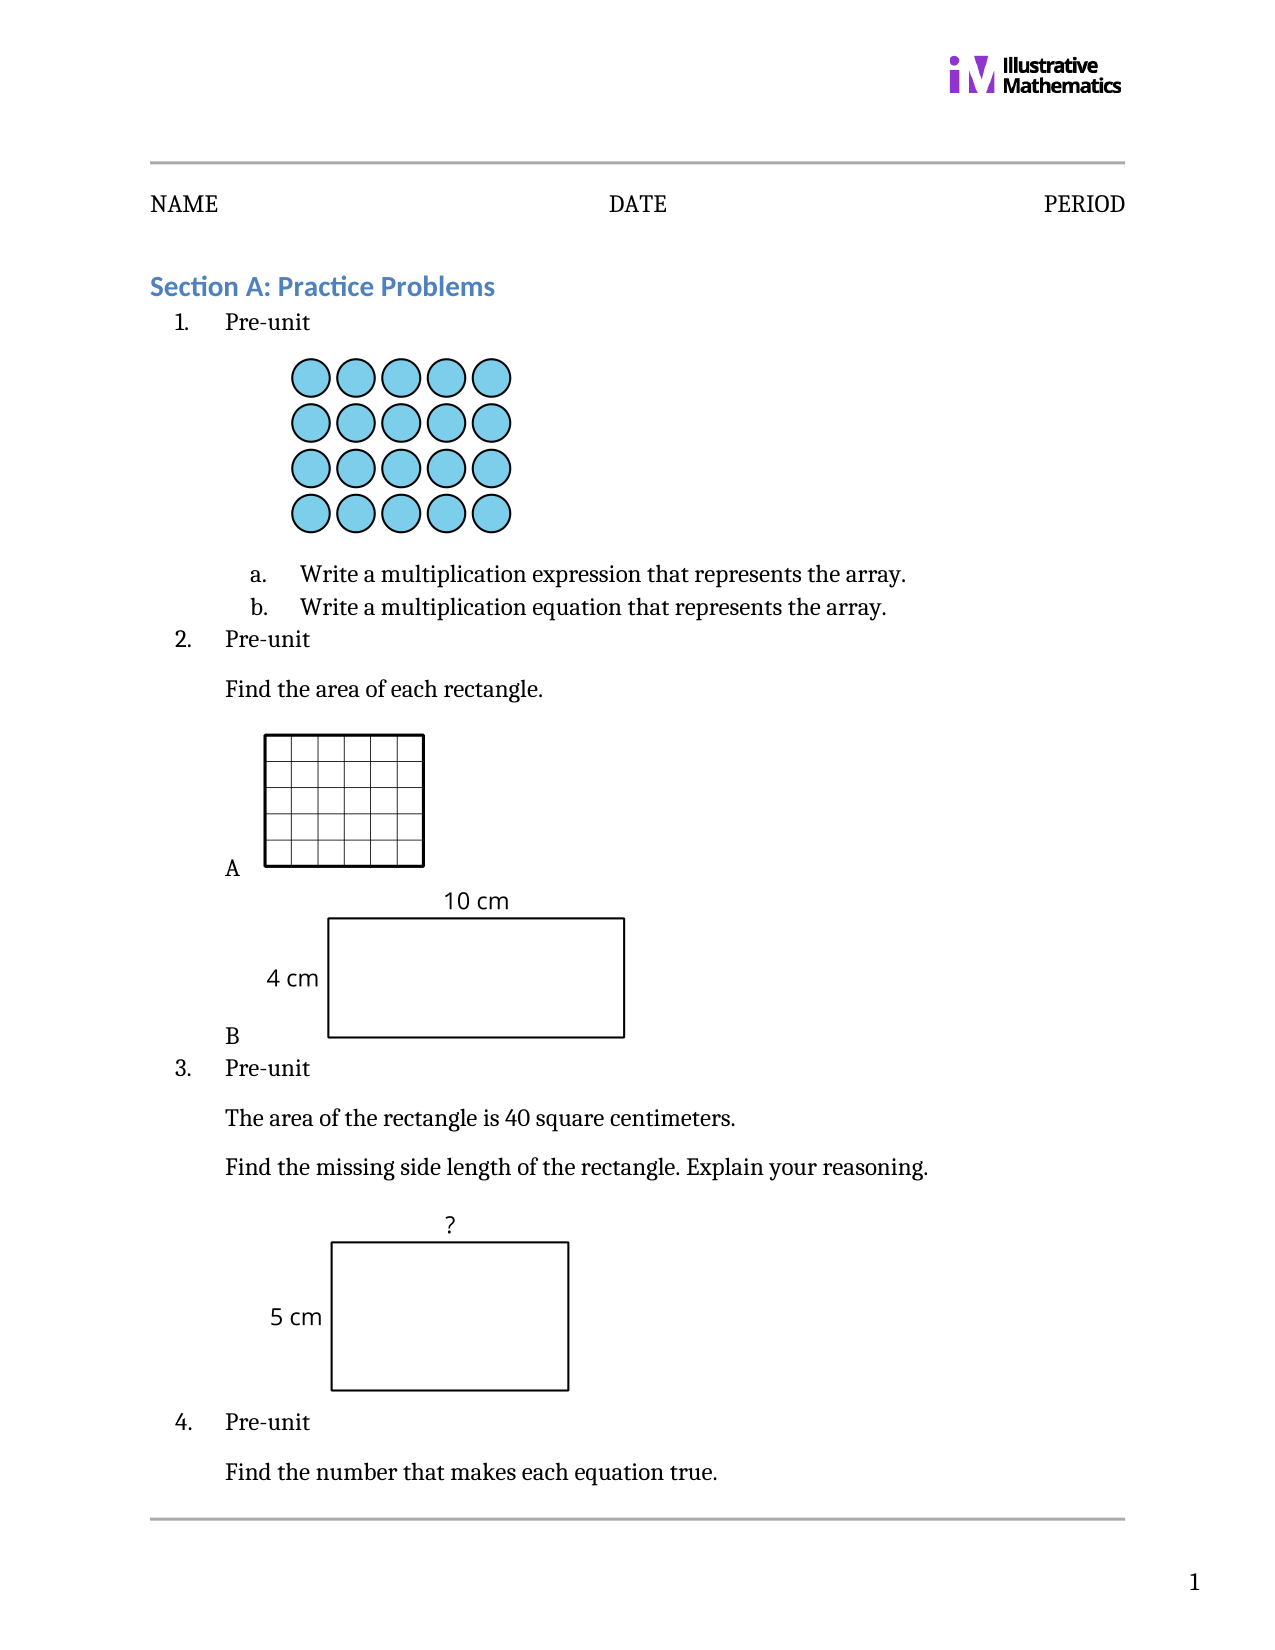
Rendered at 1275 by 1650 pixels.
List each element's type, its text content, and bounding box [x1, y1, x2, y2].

picture [949, 55, 1121, 93]
list The area of the rectangle is 40 square centimeters. [175, 1104, 1125, 1132]
list Write a multiplication equation that represents the array. [250, 593, 1125, 621]
list A [175, 724, 1125, 883]
list Find the area of each rectangle. [175, 675, 1125, 703]
list Pre-unit [175, 308, 1125, 336]
subtitle Section A: Practice Problems [150, 268, 1125, 304]
list Pre-unit [175, 1054, 1125, 1083]
picture [258, 724, 430, 877]
list Find the missing side length of the rectangle. Explain your reasoning. [175, 1153, 1125, 1182]
picture [243, 1202, 619, 1398]
list Write a multiplication expression that represents the array. [250, 560, 1125, 589]
picture [243, 340, 559, 551]
picture [258, 886, 634, 1045]
list Pre-unit [175, 625, 1125, 654]
list Pre-unit [175, 1408, 1125, 1437]
list Find the number that makes each equation true. [175, 1457, 1125, 1486]
